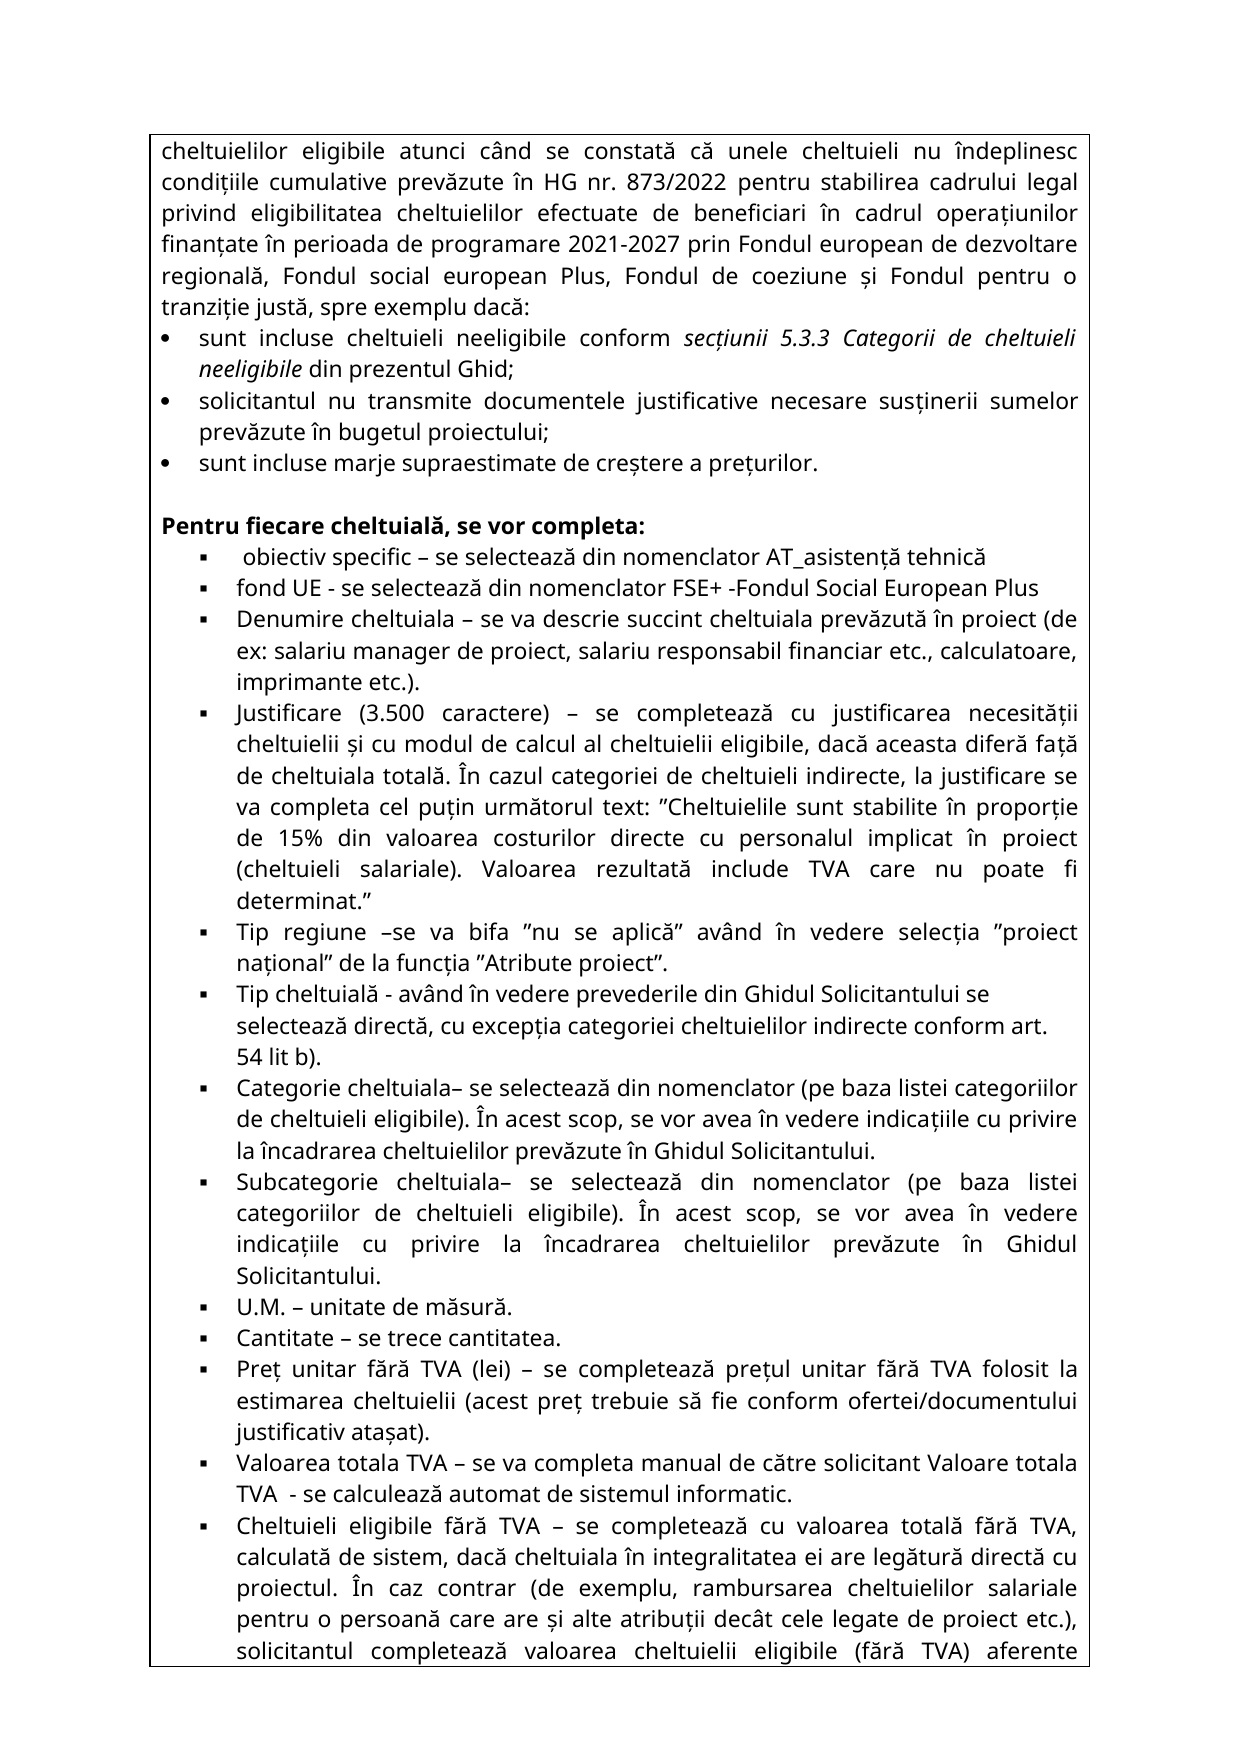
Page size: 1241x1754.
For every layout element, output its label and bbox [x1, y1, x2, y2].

table_header [151, 135, 1089, 1666]
